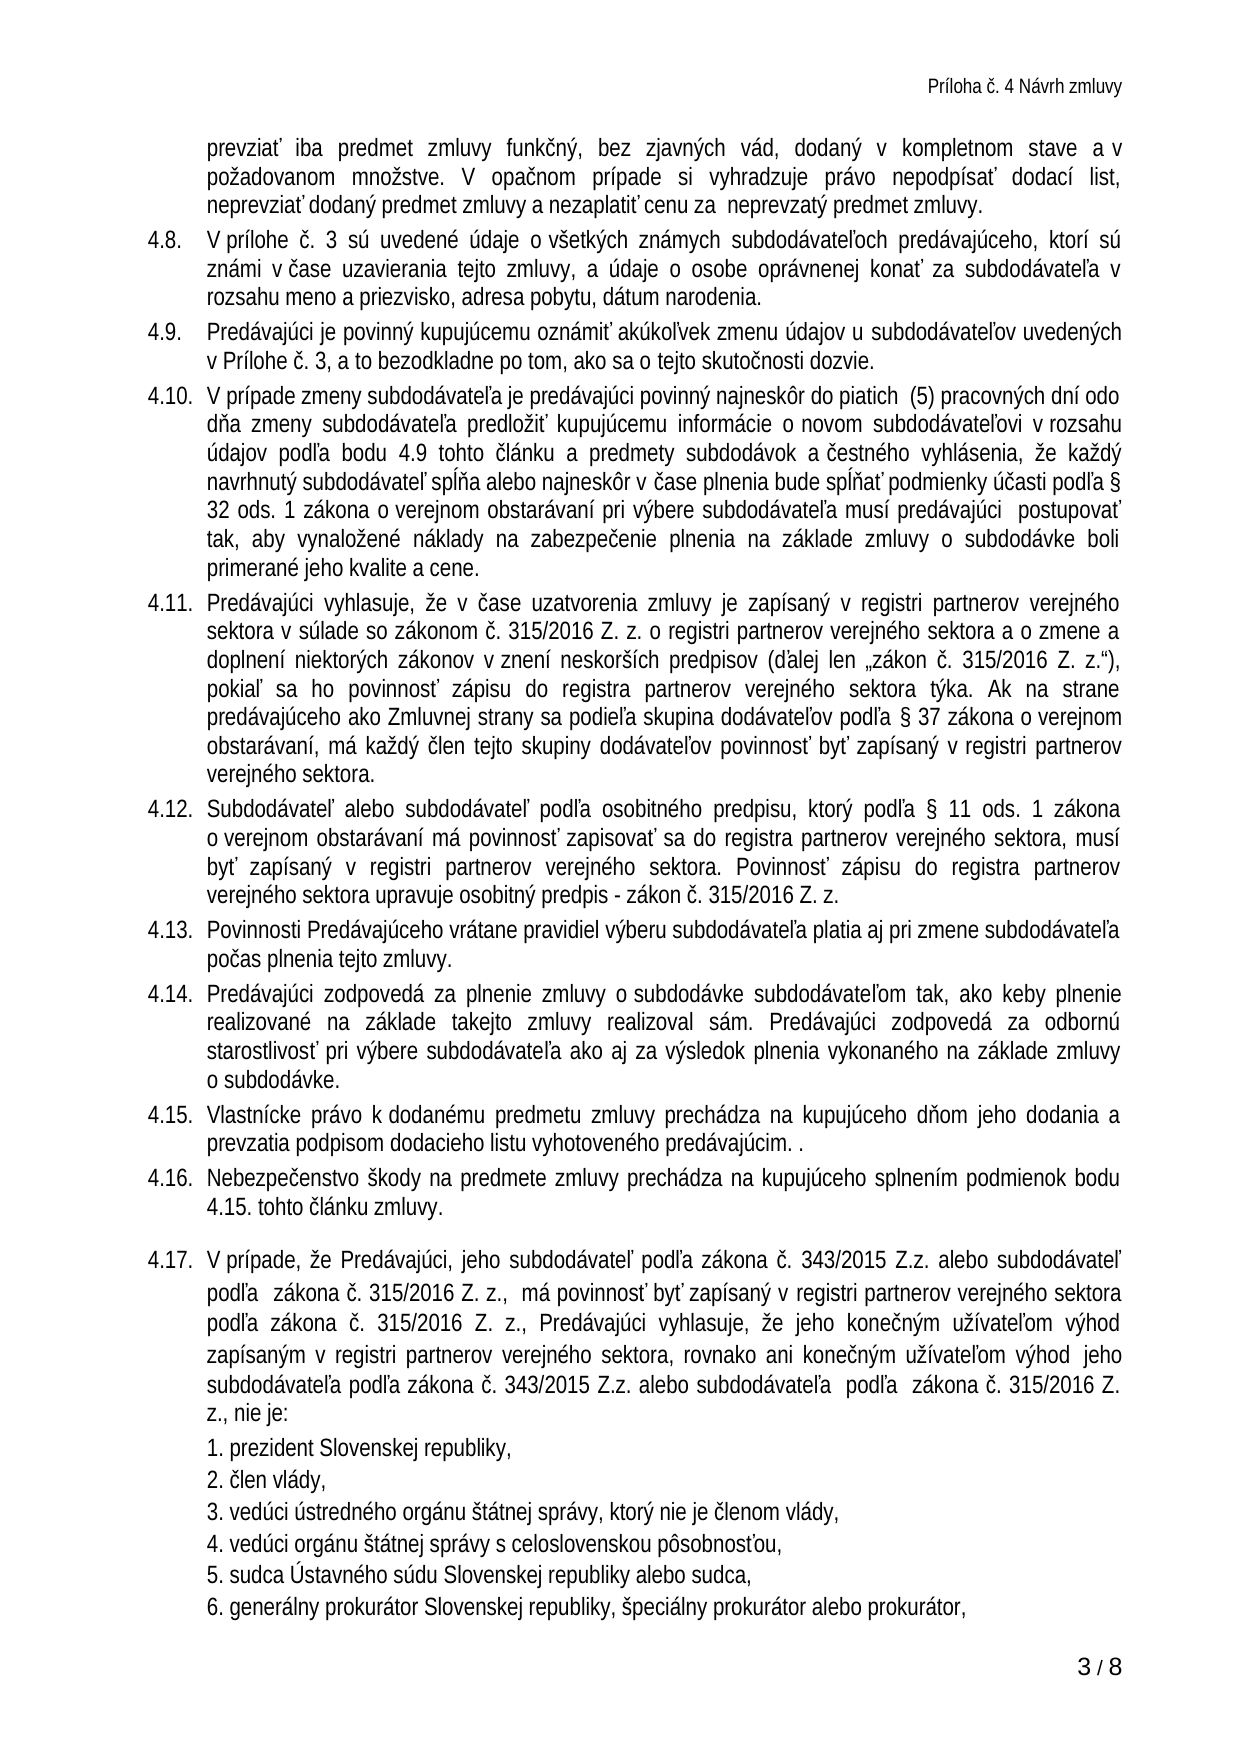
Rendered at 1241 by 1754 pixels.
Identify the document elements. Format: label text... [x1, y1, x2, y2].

list Predávajúci je povinný kupujúcemu oznámiť akúkoľvek zmenu údajov u subdodávateľov uvedených v Prílohe č. 3, a to bezodkladne po tom, ako sa o tejto skutočnosti dozvie. [148, 317, 1122, 374]
list V prílohe č. 3 sú uvedené údaje o všetkých známych subdodávateľoch predávajúceho, ktorí sú známi v čase uzavierania tejto zmluvy, a údaje o osobe oprávnenej konať za subdodávateľa v rozsahu meno a priezvisko, adresa pobytu, dátum narodenia. [148, 225, 1122, 311]
list 2. člen vlády, [207, 1465, 1122, 1494]
list 5. sudca Ústavného súdu Slovenskej republiky alebo sudca, [207, 1560, 1122, 1589]
list Subdodávateľ alebo subdodávateľ podľa osobitného predpisu, ktorý podľa § 11 ods. 1 zákona o verejnom obstarávaní má povinnosť zapisovať sa do registra partnerov verejného sektora, musí byť zapísaný v registri partnerov verejného sektora. Povinnosť zápisu do registra partnerov verejného sektora upravuje osobitný predpis - zákon č. 315/2016 Z. z. [148, 794, 1122, 909]
list 6. generálny prokurátor Slovenskej republiky, špeciálny prokurátor alebo prokurátor, [207, 1592, 1122, 1621]
list 3. vedúci ústredného orgánu štátnej správy, ktorý nie je členom vlády, [207, 1497, 1122, 1526]
list Predávajúci zodpovedá za plnenie zmluvy o subdodávke subdodávateľom tak, ako keby plnenie realizované na základe takejto zmluvy realizoval sám. Predávajúci zodpovedá za odbornú starostlivosť pri výbere subdodávateľa ako aj za výsledok plnenia vykonaného na základe zmluvy o subdodávke. [148, 979, 1122, 1093]
list 1. prezident Slovenskej republiky, [207, 1433, 1122, 1462]
list V prípade, že Predávajúci, jeho subdodávateľ podľa zákona č. 343/2015 Z.z. alebo subdodávateľ podľa zákona č. 315/2016 Z. z., má povinnosť byť zapísaný v registri partnerov verejného sektora podľa zákona č. 315/2016 Z. z., Predávajúci vyhlasuje, že jeho konečným užívateľom výhod zapísaným v registri partnerov verejného sektora, rovnako ani konečným užívateľom výhod jeho subdodávateľa podľa zákona č. 343/2015 Z.z. alebo subdodávateľa podľa zákona č. 315/2016 Z. z., nie je: [148, 1245, 1122, 1427]
list Vlastnícke právo k dodanému predmetu zmluvy prechádza na kupujúceho dňom jeho dodania a prevzatia podpisom dodacieho listu vyhotoveného predávajúcim. . [148, 1099, 1122, 1157]
list 4. vedúci orgánu štátnej správy s celoslovenskou pôsobnosťou, [207, 1529, 1122, 1557]
list V prípade zmeny subdodávateľa je predávajúci povinný najneskôr do piatich (5) pracovných dní odo dňa zmeny subdodávateľa predložiť kupujúcemu informácie o novom subdodávateľovi v rozsahu údajov podľa bodu 4.9 tohto článku a predmety subdodávok a čestného vyhlásenia, že každý navrhnutý subdodávateľ spĺňa alebo najneskôr v čase plnenia bude spĺňať podmienky účasti podľa § 32 ods. 1 zákona o verejnom obstarávaní pri výbere subdodávateľa musí predávajúci postupovať tak, aby vynaložené náklady na zabezpečenie plnenia na základe zmluvy o subdodávke boli primerané jeho kvalite a cene. [148, 381, 1122, 581]
list Povinnosti Predávajúceho vrátane pravidiel výberu subdodávateľa platia aj pri zmene subdodávateľa počas plnenia tejto zmluvy. [148, 915, 1122, 972]
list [148, 133, 1122, 219]
list Predávajúci vyhlasuje, že v čase uzatvorenia zmluvy je zapísaný v registri partnerov verejného sektora v súlade so zákonom č. 315/2016 Z. z. o registri partnerov verejného sektora a o zmene a doplnení niektorých zákonov v znení neskorších predpisov (ďalej len „zákon č. 315/2016 Z. z.“), pokiaľ sa ho povinnosť zápisu do registra partnerov verejného sektora týka. Ak na strane predávajúceho ako Zmluvnej strany sa podieľa skupina dodávateľov podľa § 37 zákona o verejnom obstarávaní, má každý člen tejto skupiny dodávateľov povinnosť byť zapísaný v registri partnerov verejného sektora. [148, 588, 1122, 788]
list Nebezpečenstvo škody na predmete zmluvy prechádza na kupujúceho splnením podmienok bodu 4.15. tohto článku zmluvy. [148, 1163, 1122, 1220]
